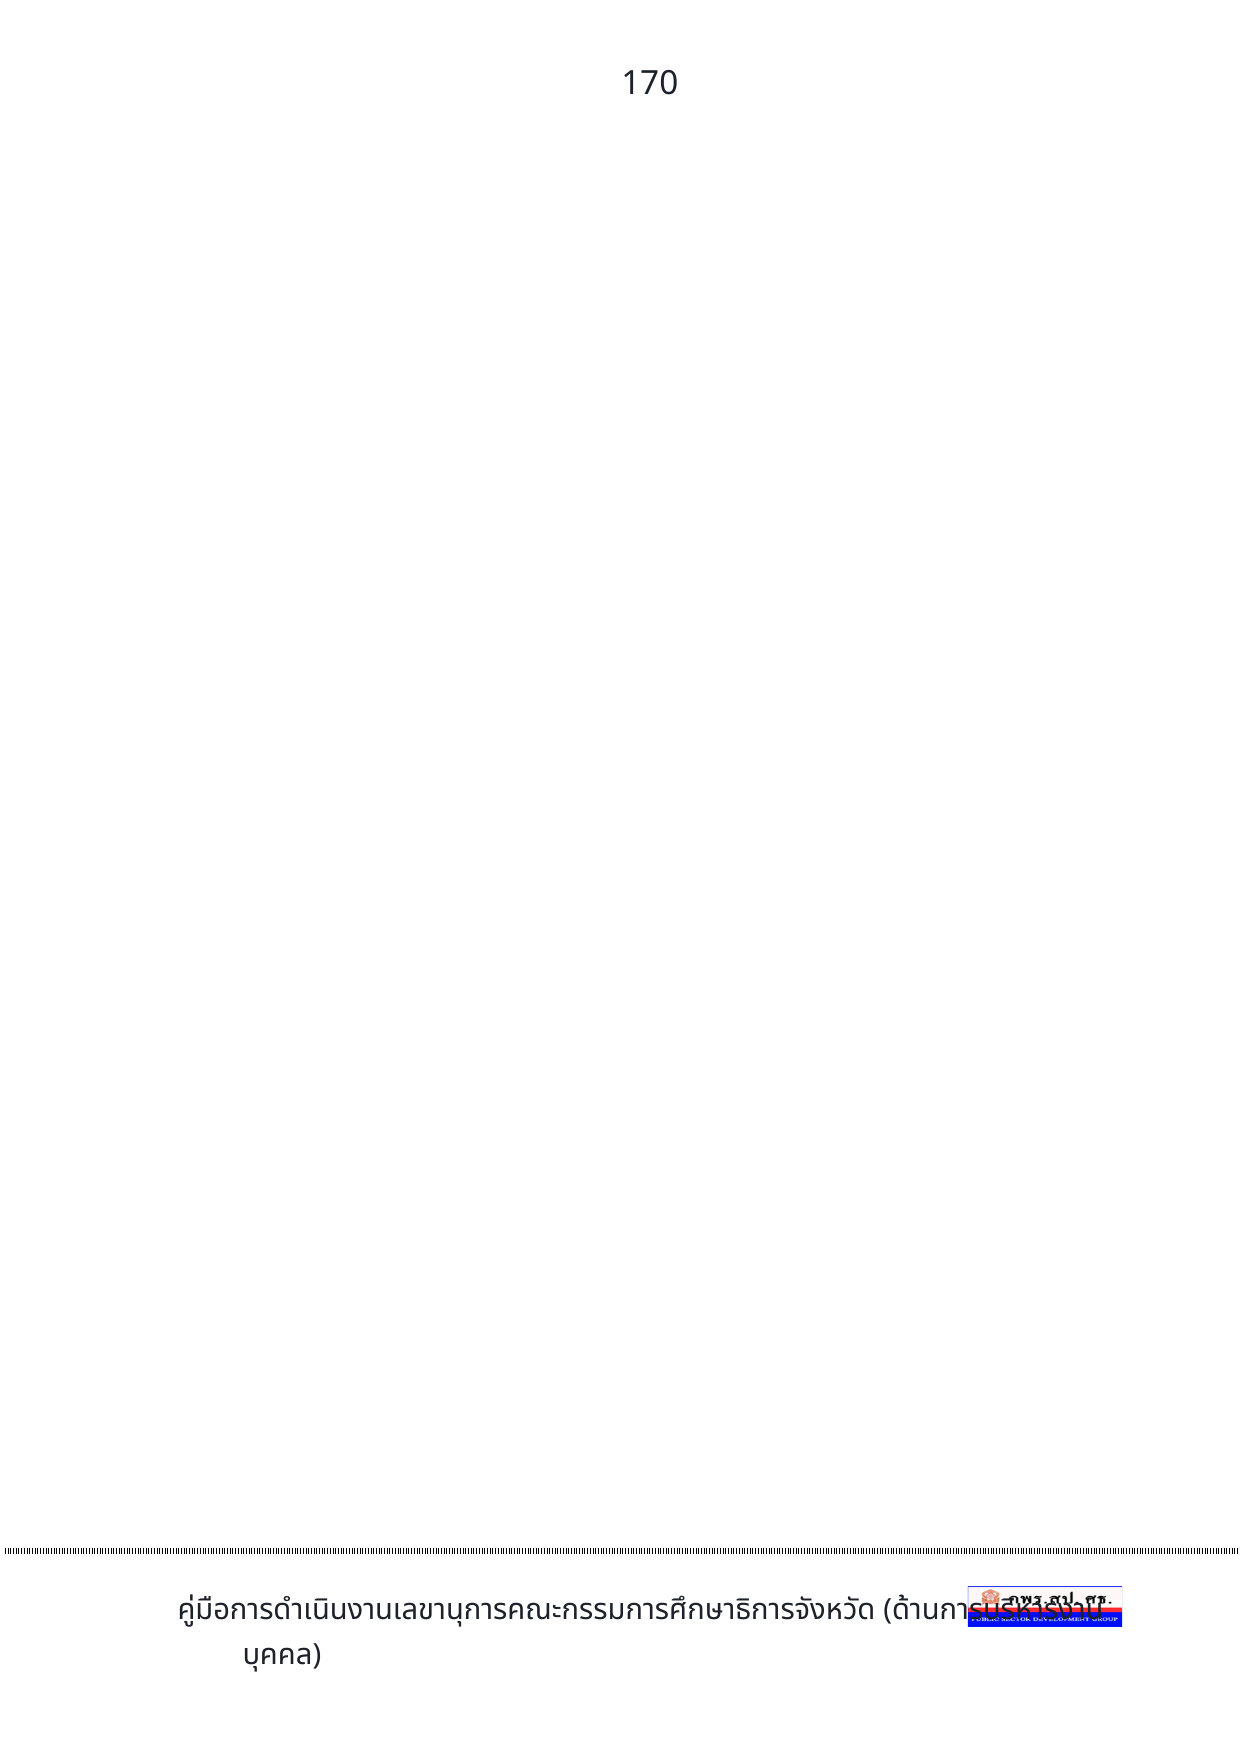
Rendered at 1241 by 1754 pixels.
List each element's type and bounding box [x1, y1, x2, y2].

picture [967, 1586, 1123, 1627]
